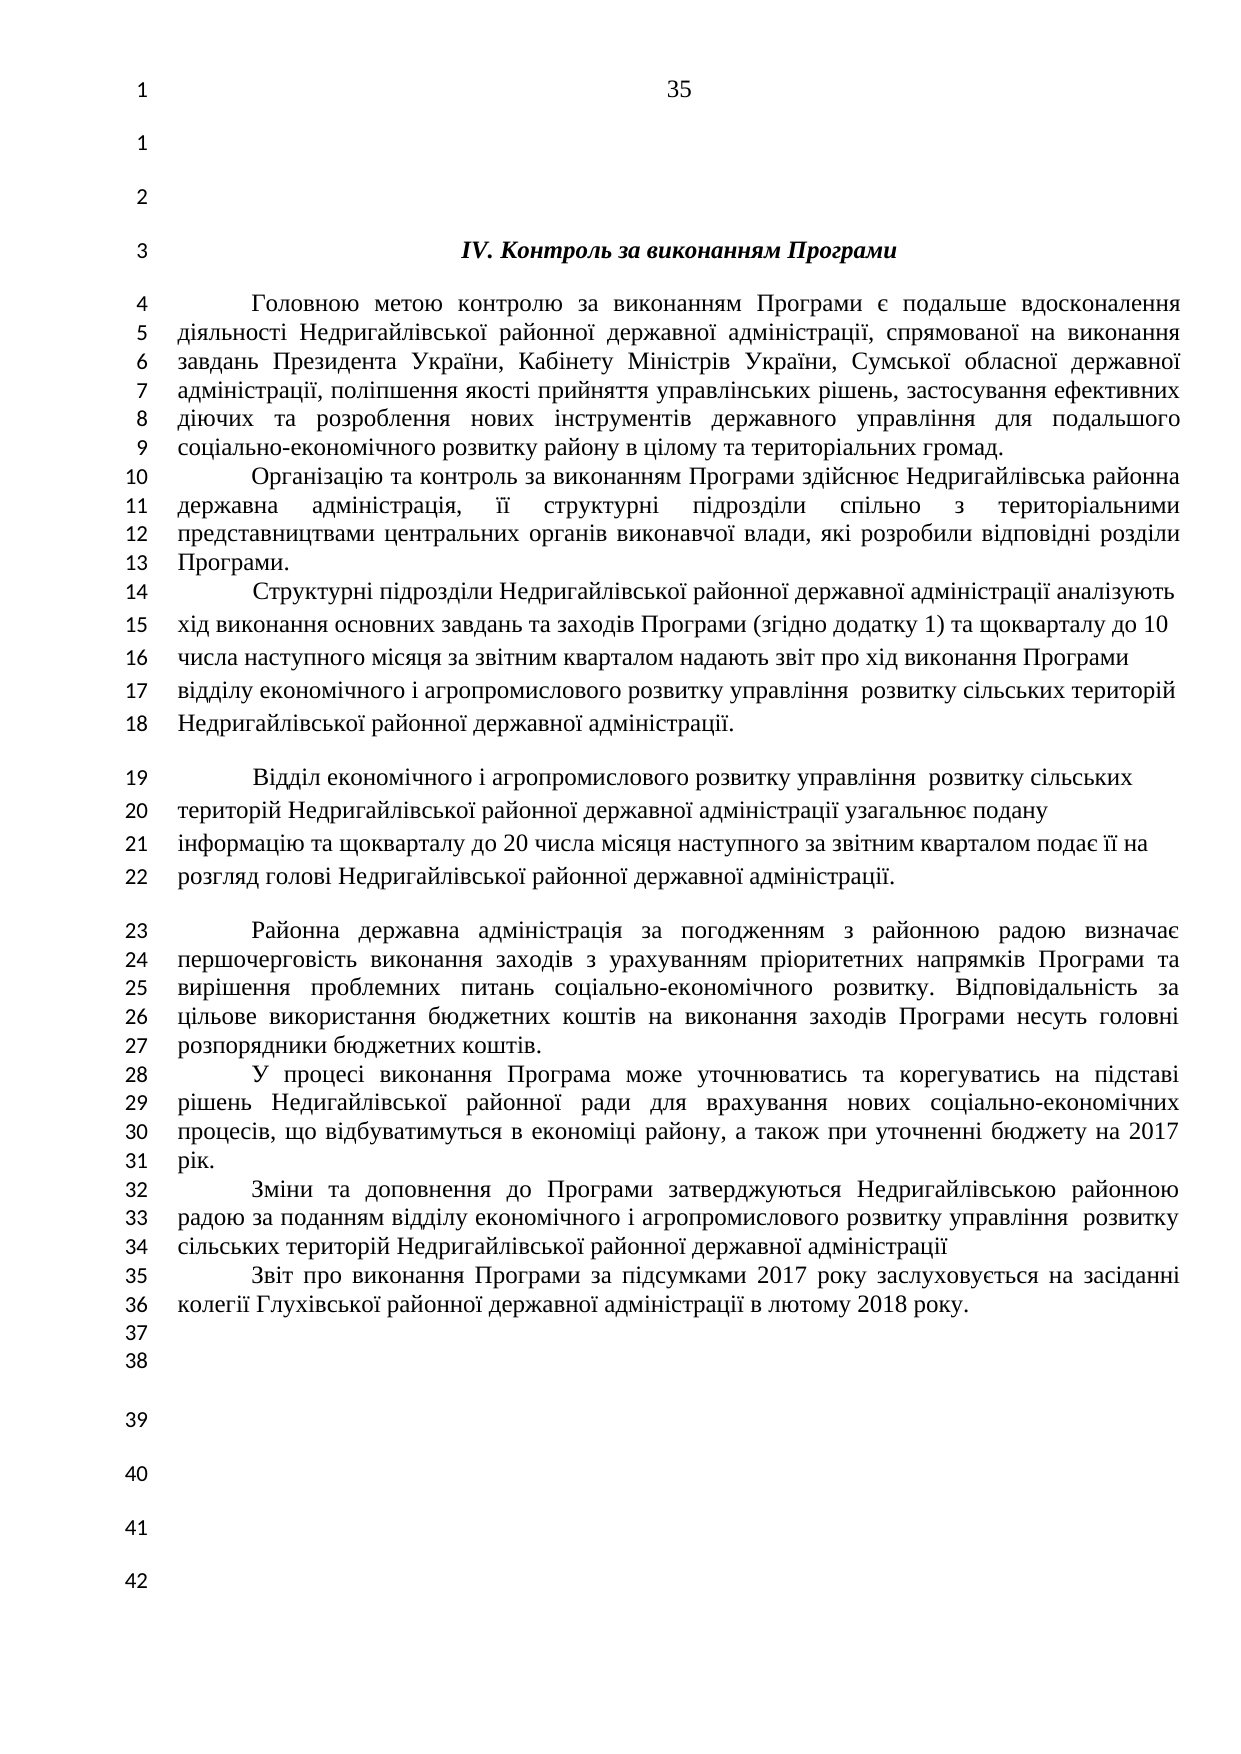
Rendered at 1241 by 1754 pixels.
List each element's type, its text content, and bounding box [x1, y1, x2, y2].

text Районна державна адміністрація за погодженням з районною радою визначає першочерговість виконання заходів з урахуванням пріоритетних напрямків Програми та вирішення проблемних питань соціально-економічного розвитку. Відповідальність за цільове використання бюджетних коштів на виконання заходів Програми несуть головні розпорядники бюджетних коштів. [177, 915, 1180, 1059]
text ІV. Контроль за виконанням Програми [177, 235, 1181, 263]
text Структурні підрозділи Недригайлівської районної державної адміністрації аналізують хід виконання основних завдань та заходів Програми (згідно додатку 1) та щокварталу до 10 числа наступного місяця за звітним кварталом надають звіт про хід виконання Програми відділу економічного і агропромислового розвитку управління розвитку сільських територій Недригайлівської районної державної адміністрації. [177, 576, 1181, 737]
text Організацію та контроль за виконанням Програми здійснює Недригайлівська районна державна адміністрація, її структурні підрозділи спільно з територіальними представництвами центральних органів виконавчої влади, які розробили відповідні розділи Програми. [177, 461, 1181, 576]
text Головною метою контролю за виконанням Програми є подальше вдосконалення діяльності Недригайлівської районної державної адміністрації, спрямованої на виконання завдань Президента України, Кабінету Міністрів України, Сумської обласної державної адміністрації, поліпшення якості прийняття управлінських рішень, застосування ефективних діючих та розроблення нових інструментів державного управління для подальшого соціально-економічного розвитку району в цілому та територіальних громад. [177, 288, 1181, 461]
text У процесі виконання Програма може уточнюватись та корегуватись на підставі рішень Недигайлівської районної ради для врахування нових соціально-економічних процесів, що відбуватимуться в економіці району, а також при уточненні бюджету на 2017 рік. [177, 1059, 1180, 1174]
text Зміни та доповнення до Програми затверджуються Недригайлівською районною радою за поданням відділу економічного і агропромислового розвитку управління розвитку сільських територій Недригайлівської районної державної адміністрації [177, 1174, 1180, 1260]
text Відділ економічного і агропромислового розвитку управління розвитку сільських територій Недригайлівської районної державної адміністрації узагальнює подану інформацію та щокварталу до 20 числа місяця наступного за звітним кварталом подає її на розгляд голові Недригайлівської районної державної адміністрації. [177, 762, 1181, 890]
text Звіт про виконання Програми за підсумками 2017 року заслуховується на засіданні колегії Глухівської районної державної адміністрації в лютому 2018 року. [177, 1260, 1181, 1317]
